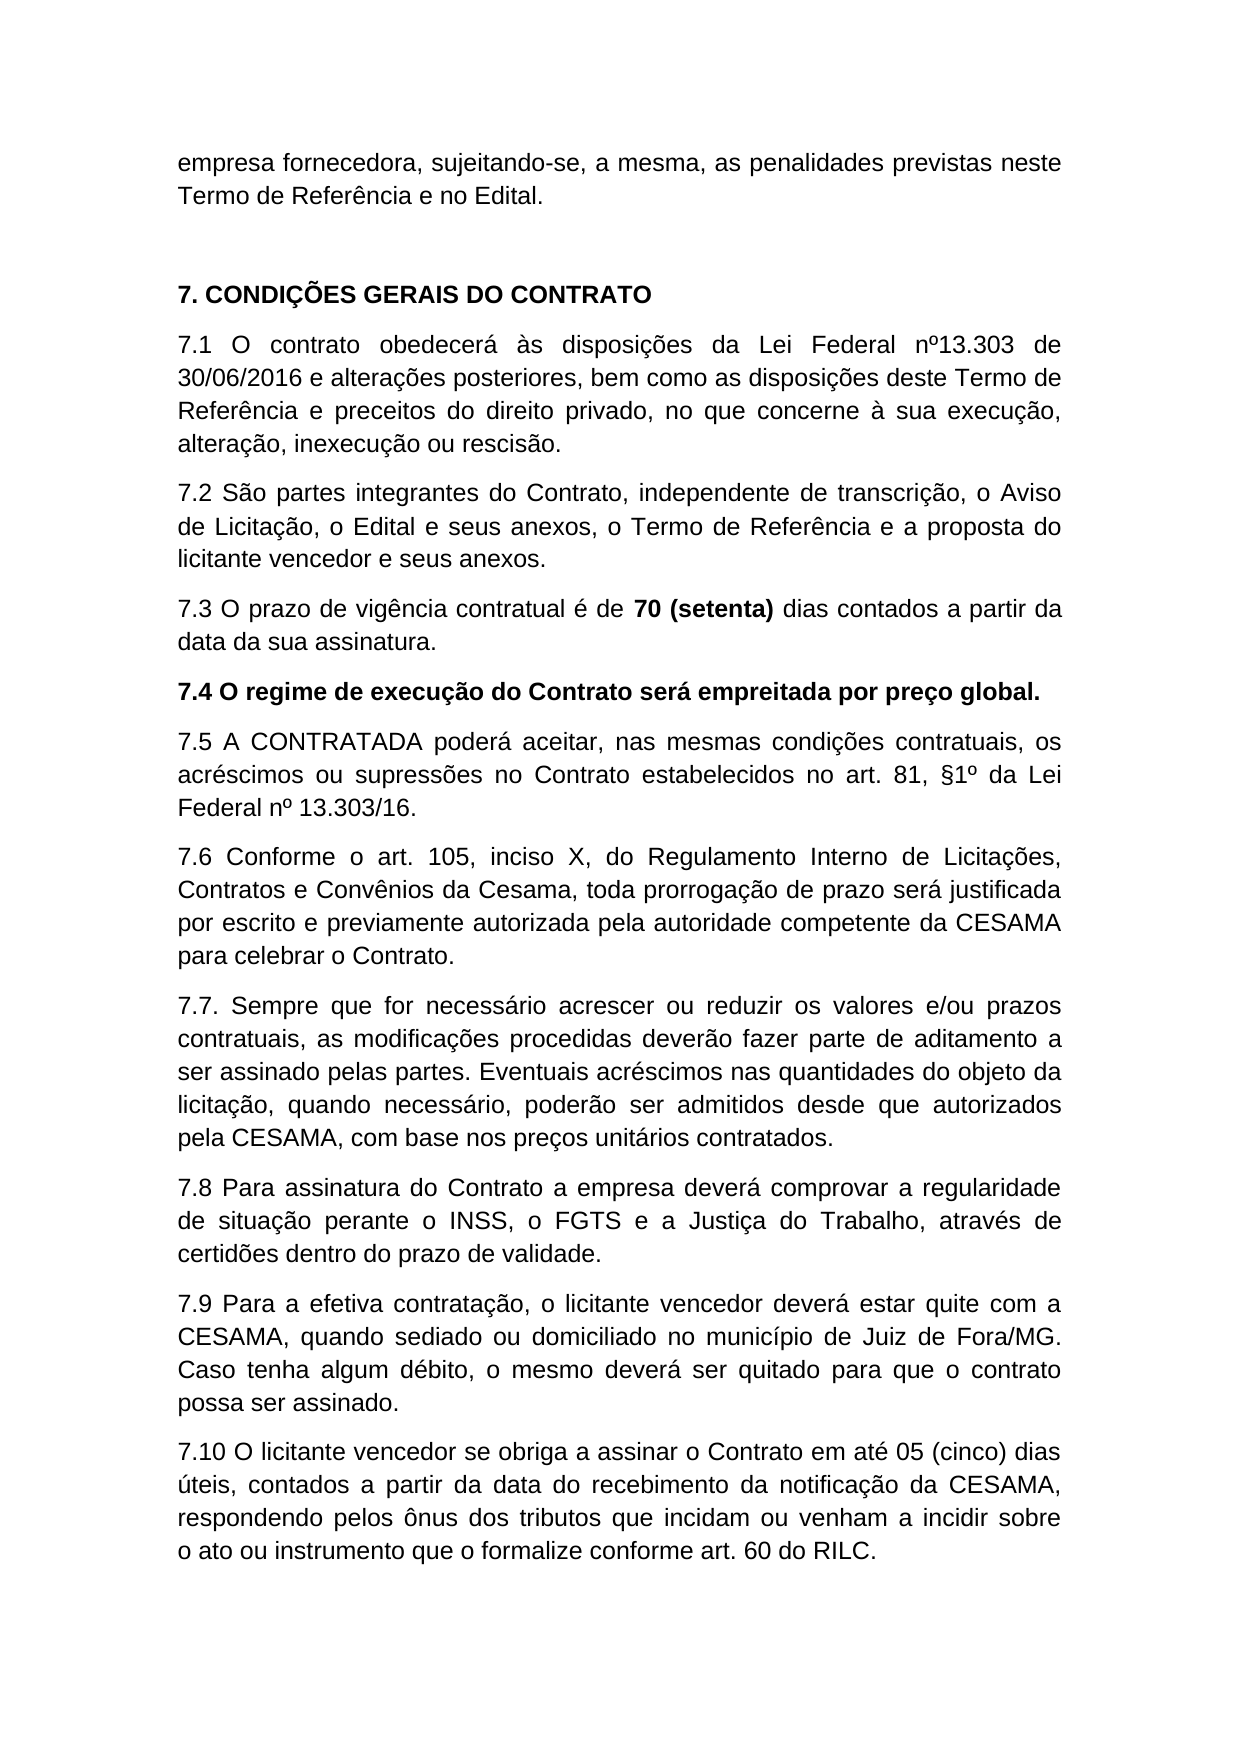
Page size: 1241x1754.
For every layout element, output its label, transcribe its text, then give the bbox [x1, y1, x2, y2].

text 7.8 Para assinatura do Contrato a empresa deverá comprovar a regularidade de situação perante o INSS, o FGTS e a Justiça do Trabalho, através de certidões dentro do prazo de validade. [177, 1173, 1063, 1268]
text 7.7. Sempre que for necessário acrescer ou reduzir os valores e/ou prazos contratuais, as modificações procedidas deverão fazer parte de aditamento a ser assinado pelas partes. Eventuais acréscimos nas quantidades do objeto da licitação, quando necessário, poderão ser admitidos desde que autorizados pela CESAMA, com base nos preços unitários contratados. [177, 991, 1063, 1152]
text 7.6 Conforme o art. 105, inciso X, do Regulamento Interno de Licitações, Contratos e Convênios da Cesama, toda prorrogação de prazo será justificada por escrito e previamente autorizada pela autoridade competente da CESAMA para celebrar o Contrato. [177, 842, 1063, 970]
text 7.10 O licitante vencedor se obriga a assinar o Contrato em até 05 (cinco) dias úteis, contados a partir da data do recebimento da notificação da CESAMA, respondendo pelos ônus dos tributos que incidam ou venham a incidir sobre o ato ou instrumento que o formalize conforme art. 60 do RILC. [177, 1437, 1063, 1565]
text 7. CONDIÇÕES GERAIS DO CONTRATO [177, 280, 1063, 309]
text 7.4 O regime de execução do Contrato será empreitada por preço global. [177, 677, 1063, 706]
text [177, 148, 1063, 209]
text 7.9 Para a efetiva contratação, o licitante vencedor deverá estar quite com a CESAMA, quando sediado ou domiciliado no município de Juiz de Fora/MG. Caso tenha algum débito, o mesmo deverá ser quitado para que o contrato possa ser assinado. [177, 1288, 1063, 1416]
text 7.3 O prazo de vigência contratual é de 70 (setenta) dias contados a partir da data da sua assinatura. [177, 594, 1063, 656]
text 7.1 O contrato obedecerá às disposições da Lei Federal nº13.303 de 30/06/2016 e alterações posteriores, bem como as disposições deste Termo de Referência e preceitos do direito privado, no que concerne à sua execução, alteração, inexecução ou rescisão. [177, 330, 1063, 457]
text 7.5 A CONTRATADA poderá aceitar, nas mesmas condições contratuais, os acréscimos ou supressões no Contrato estabelecidos no art. 81, §1º da Lei Federal nº 13.303/16. [177, 727, 1063, 821]
text 7.2 São partes integrantes do Contrato, independente de transcrição, o Aviso de Licitação, o Edital e seus anexos, o Termo de Referência e a proposta do licitante vencedor e seus anexos. [177, 478, 1063, 573]
